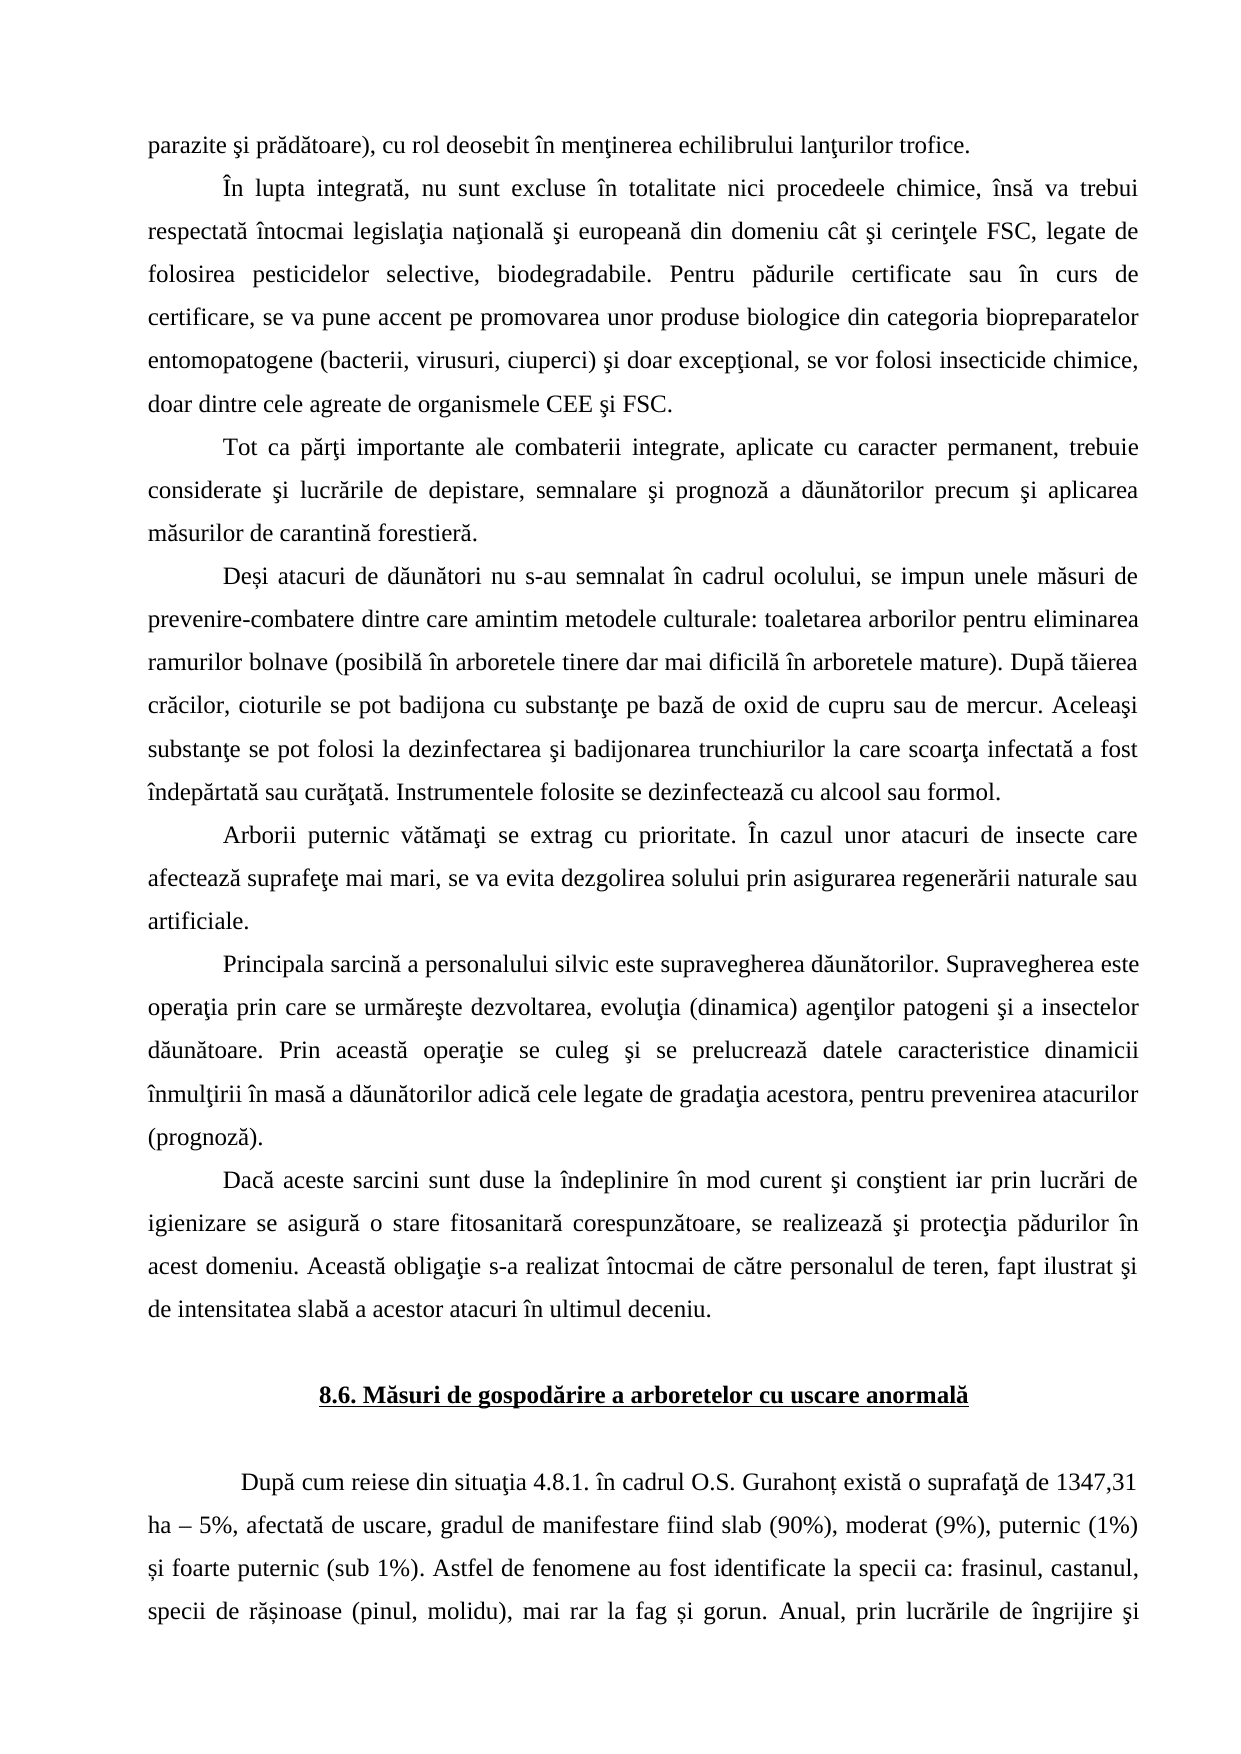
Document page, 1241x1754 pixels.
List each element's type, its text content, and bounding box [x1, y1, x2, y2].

text Arborii puternic vătămaţi se extrag cu prioritate. În cazul unor atacuri de insecte care afectează suprafeţe mai mari, se va evita dezgolirea solului prin asigurarea regenerării naturale sau artificiale. [148, 820, 1140, 935]
text Dacă aceste sarcini sunt duse la îndeplinire în mod curent şi conştient iar prin lucrări de igienizare se asigură o stare fitosanitară corespunzătoare, se realizează şi protecţia pădurilor în acest domeniu. Această obligaţie s-a realizat întocmai de către personalul de teren, fapt ilustrat şi de intensitatea slabă a acestor atacuri în ultimul deceniu. [148, 1165, 1140, 1323]
text În lupta integrată, nu sunt excluse în totalitate nici procedeele chimice, însă va trebui respectată întocmai legislaţia naţională şi europeană din domeniu cât şi cerinţele FSC, legate de folosirea pesticidelor selective, biodegradabile. Pentru pădurile certificate sau în curs de certificare, se va pune accent pe promovarea unor produse biologice din categoria biopreparatelor entomopatogene (bacterii, virusuri, ciuperci) şi doar excepţional, se vor folosi insecticide chimice, doar dintre cele agreate de organismele CEE şi FSC. [148, 173, 1140, 417]
text 8.6. Măsuri de gospodărire a arboretelor cu uscare anormală [148, 1381, 1140, 1409]
text Tot ca părţi importante ale combaterii integrate, aplicate cu caracter permanent, trebuie considerate şi lucrările de depistare, semnalare şi prognoză a dăunătorilor precum şi aplicarea măsurilor de carantină forestieră. [148, 432, 1140, 547]
text Deși atacuri de dăunători nu s-au semnalat în cadrul ocolului, se impun unele măsuri de prevenire-combatere dintre care amintim metodele culturale: toaletarea arborilor pentru eliminarea ramurilor bolnave (posibilă în arboretele tinere dar mai dificilă în arboretele mature). După tăierea crăcilor, cioturile se pot badijona cu substanţe pe bază de oxid de cupru sau de mercur. Aceleaşi substanţe se pot folosi la dezinfectarea şi badijonarea trunchiurilor la care scoarţa infectată a fost îndepărtată sau curăţată. Instrumentele folosite se dezinfectează cu alcool sau formol. [148, 561, 1140, 806]
text Principala sarcină a personalului silvic este supravegherea dăunătorilor. Supravegherea este operaţia prin care se urmăreşte dezvoltarea, evoluţia (dinamica) agenţilor patogeni şi a insectelor dăunătoare. Prin această operaţie se culeg şi se prelucrează datele caracteristice dinamicii înmulţirii în masă a dăunătorilor adică cele legate de gradaţia acestora, pentru prevenirea atacurilor (prognoză). [148, 949, 1140, 1151]
